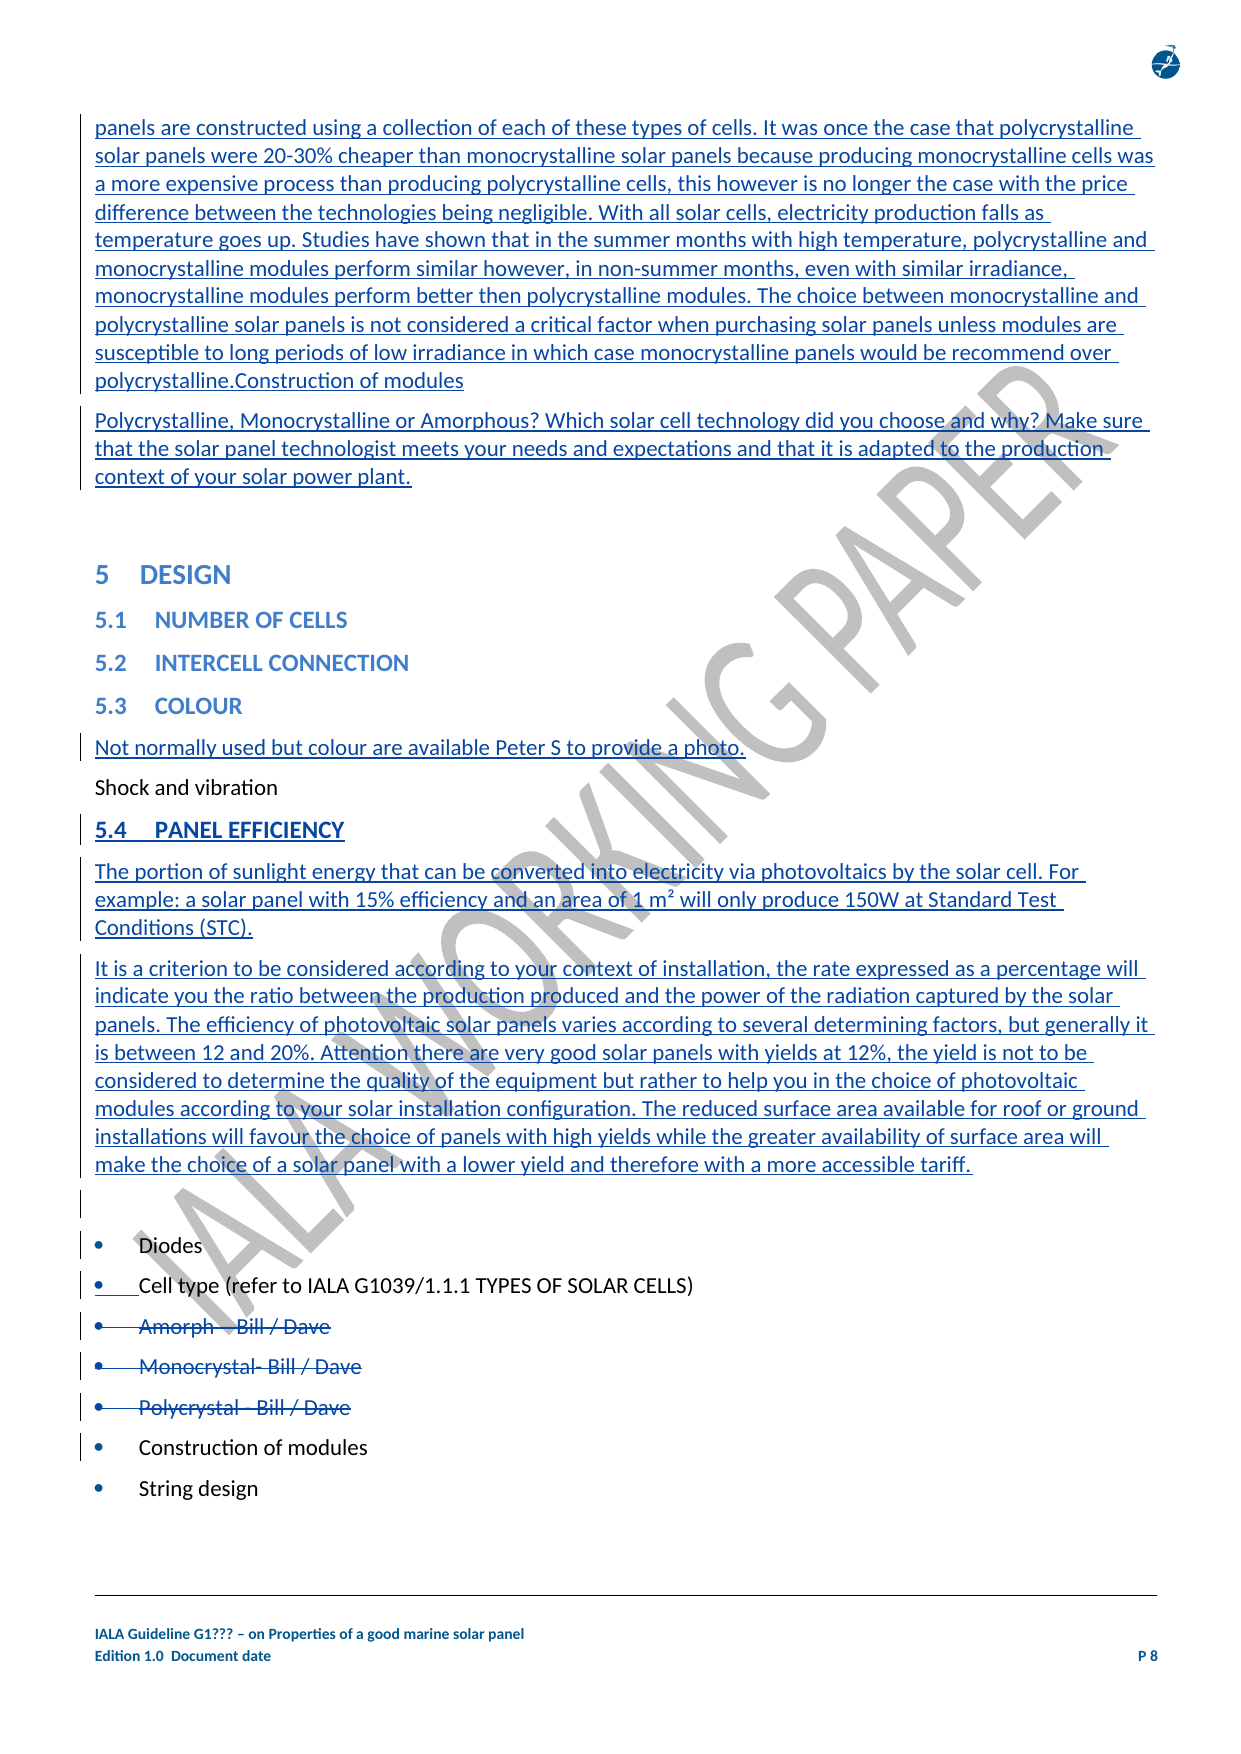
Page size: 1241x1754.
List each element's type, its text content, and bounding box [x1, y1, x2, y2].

text Cell type (refer to IALA G1039/1.1.1 TYPES OF SOLAR CELLS) [94, 1271, 1157, 1299]
subtitle Intercell connection [94, 647, 1157, 677]
text Shock and vibration [94, 773, 1157, 802]
subtitle Design [94, 556, 1157, 591]
text Construction of modules [94, 1433, 1157, 1461]
picture [1120, 0, 1239, 114]
subtitle Number of cells [94, 604, 1157, 634]
text String design [94, 1474, 1157, 1502]
subtitle Colour [94, 690, 1157, 721]
text Diodes [94, 1231, 1157, 1259]
